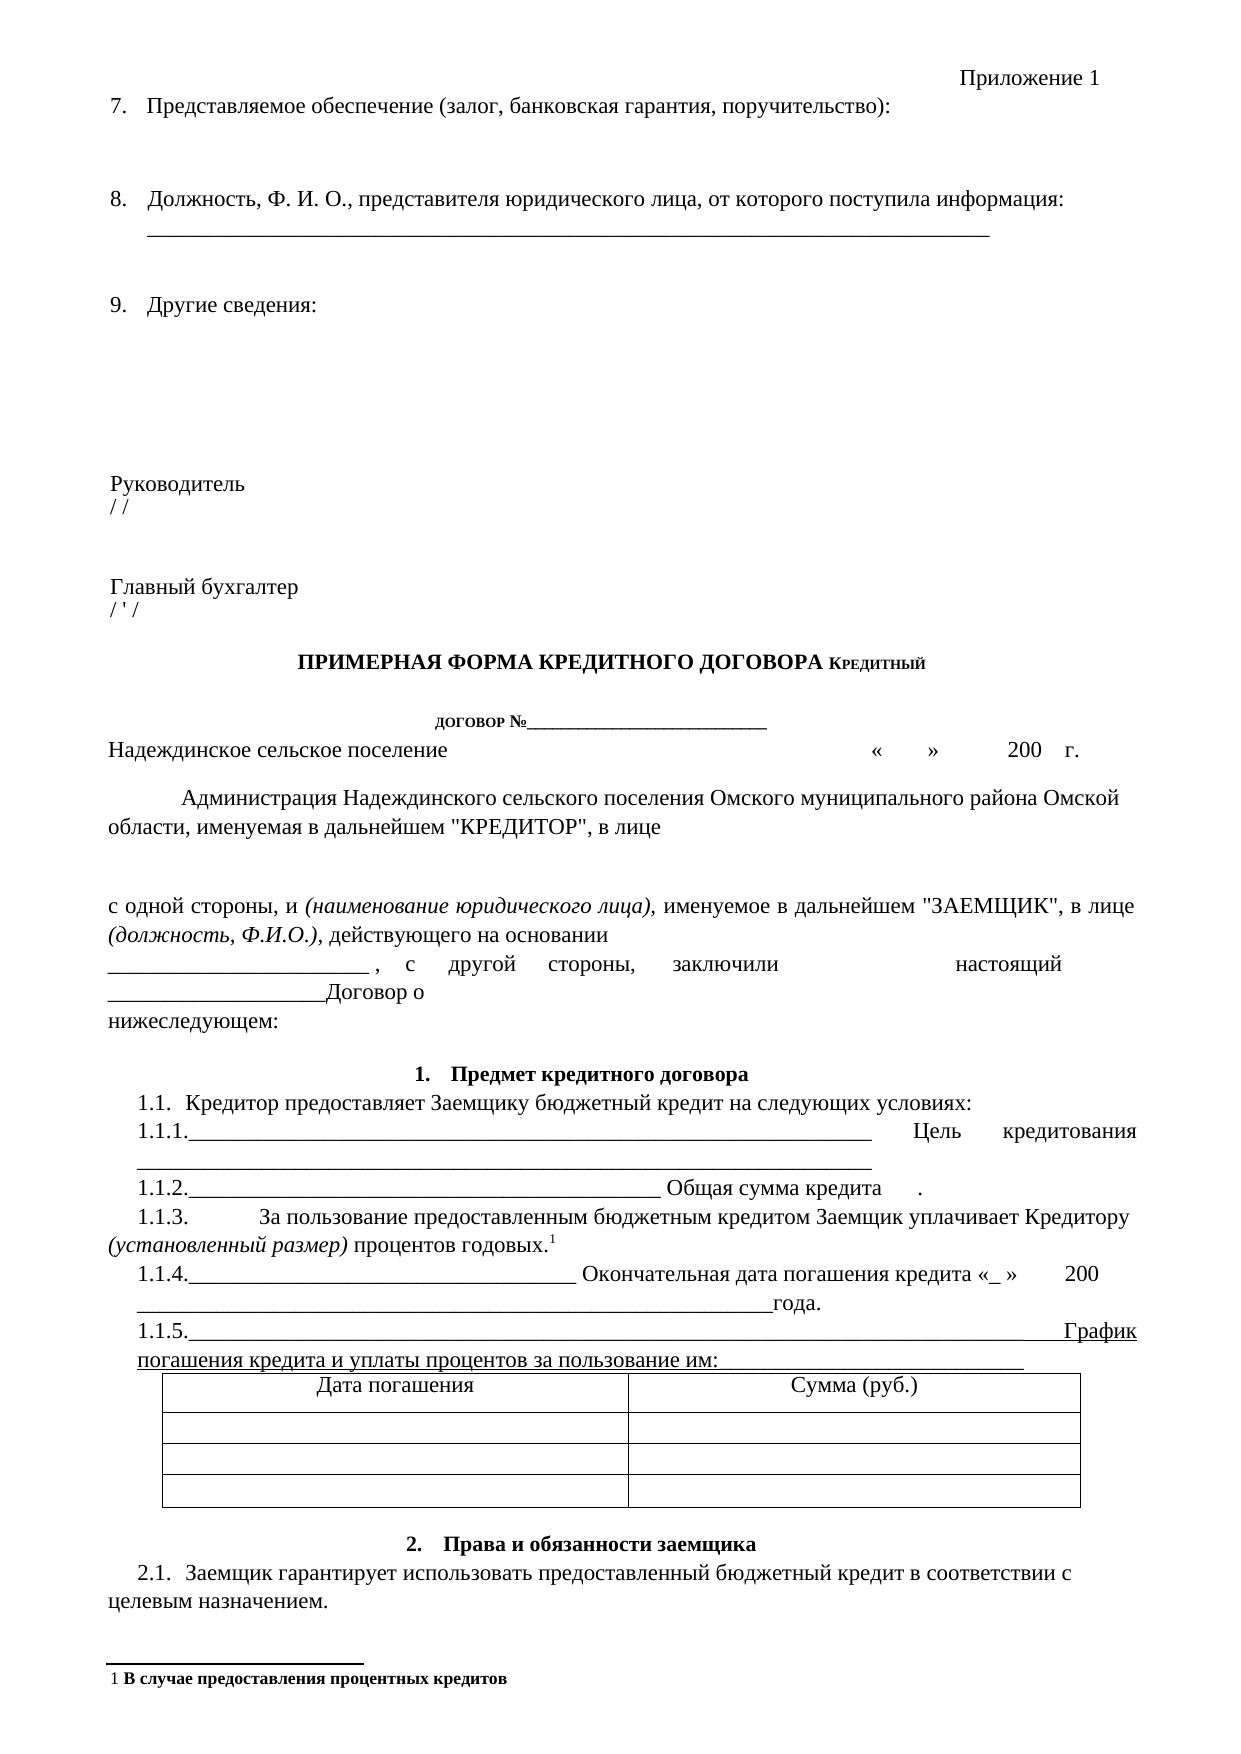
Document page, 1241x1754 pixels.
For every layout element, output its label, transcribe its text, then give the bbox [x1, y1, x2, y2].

table_header Дата погашения [163, 1374, 628, 1412]
text нижеследующем: [108, 1005, 1137, 1034]
table_cell [629, 1475, 1080, 1507]
table_cell [163, 1444, 628, 1474]
table_cell [163, 1475, 628, 1507]
text с одной стороны, и (наименование юридического лица), именуемое в дальнейшем "ЗАЕМЩИК", в лице (должность, Ф.И.О.), действующего на основании [108, 891, 1135, 948]
list Окончательная дата погашения кредита «_ » 200 года. [137, 1258, 1137, 1316]
list График погашения кредита и уплаты процентов за пользование им: [137, 1316, 1137, 1373]
list Другие сведения: [110, 294, 1137, 317]
text , с другой стороны, заключили настоящий Договор о [108, 948, 1137, 1005]
list Цель кредитования [137, 1116, 1137, 1173]
list Предмет кредитного договора [414, 1059, 1137, 1087]
list Права и обязанности заемщика [406, 1529, 1137, 1557]
list За пользование предоставленным бюджетным кредитом Заемщик уплачивает Кредитору (установленный размер) процентов годовых. [108, 1201, 1135, 1258]
text / ' / [110, 599, 1137, 622]
list Кредитор предоставляет Заемщику бюджетный кредит на следующих условиях: [137, 1087, 1137, 1116]
list Общая сумма кредита . [137, 1173, 1137, 1201]
table_cell [629, 1444, 1080, 1474]
table_header Сумма (руб.) [629, 1374, 1080, 1412]
text Главный бухгалтер [110, 576, 1137, 599]
text Администрация Надеждинского сельского поселения Омского муниципального района Омской области, именуемая в дальнейшем "КРЕДИТОР", в лице [108, 783, 1135, 841]
table_cell [629, 1413, 1080, 1443]
text Надеждинское сельское поселение « » 200 г. [108, 739, 1137, 762]
text ПРИМЕРНАЯ ФОРМА КРЕДИТНОГО ДОГОВОРА Кредитный договор № [297, 622, 945, 739]
list Представляемое обеспечение (залог, банковская гарантия, поручительство): [110, 96, 1137, 118]
table_cell [163, 1413, 628, 1443]
list Заемщик гарантирует использовать предоставленный бюджетный кредит в соответствии с целевым назначением. [108, 1557, 1135, 1614]
list Должность, Ф. И. О., представителя юридического лица, от которого поступила информация: [110, 184, 1112, 240]
text Руководитель [110, 473, 1137, 496]
text / / [110, 496, 1137, 519]
